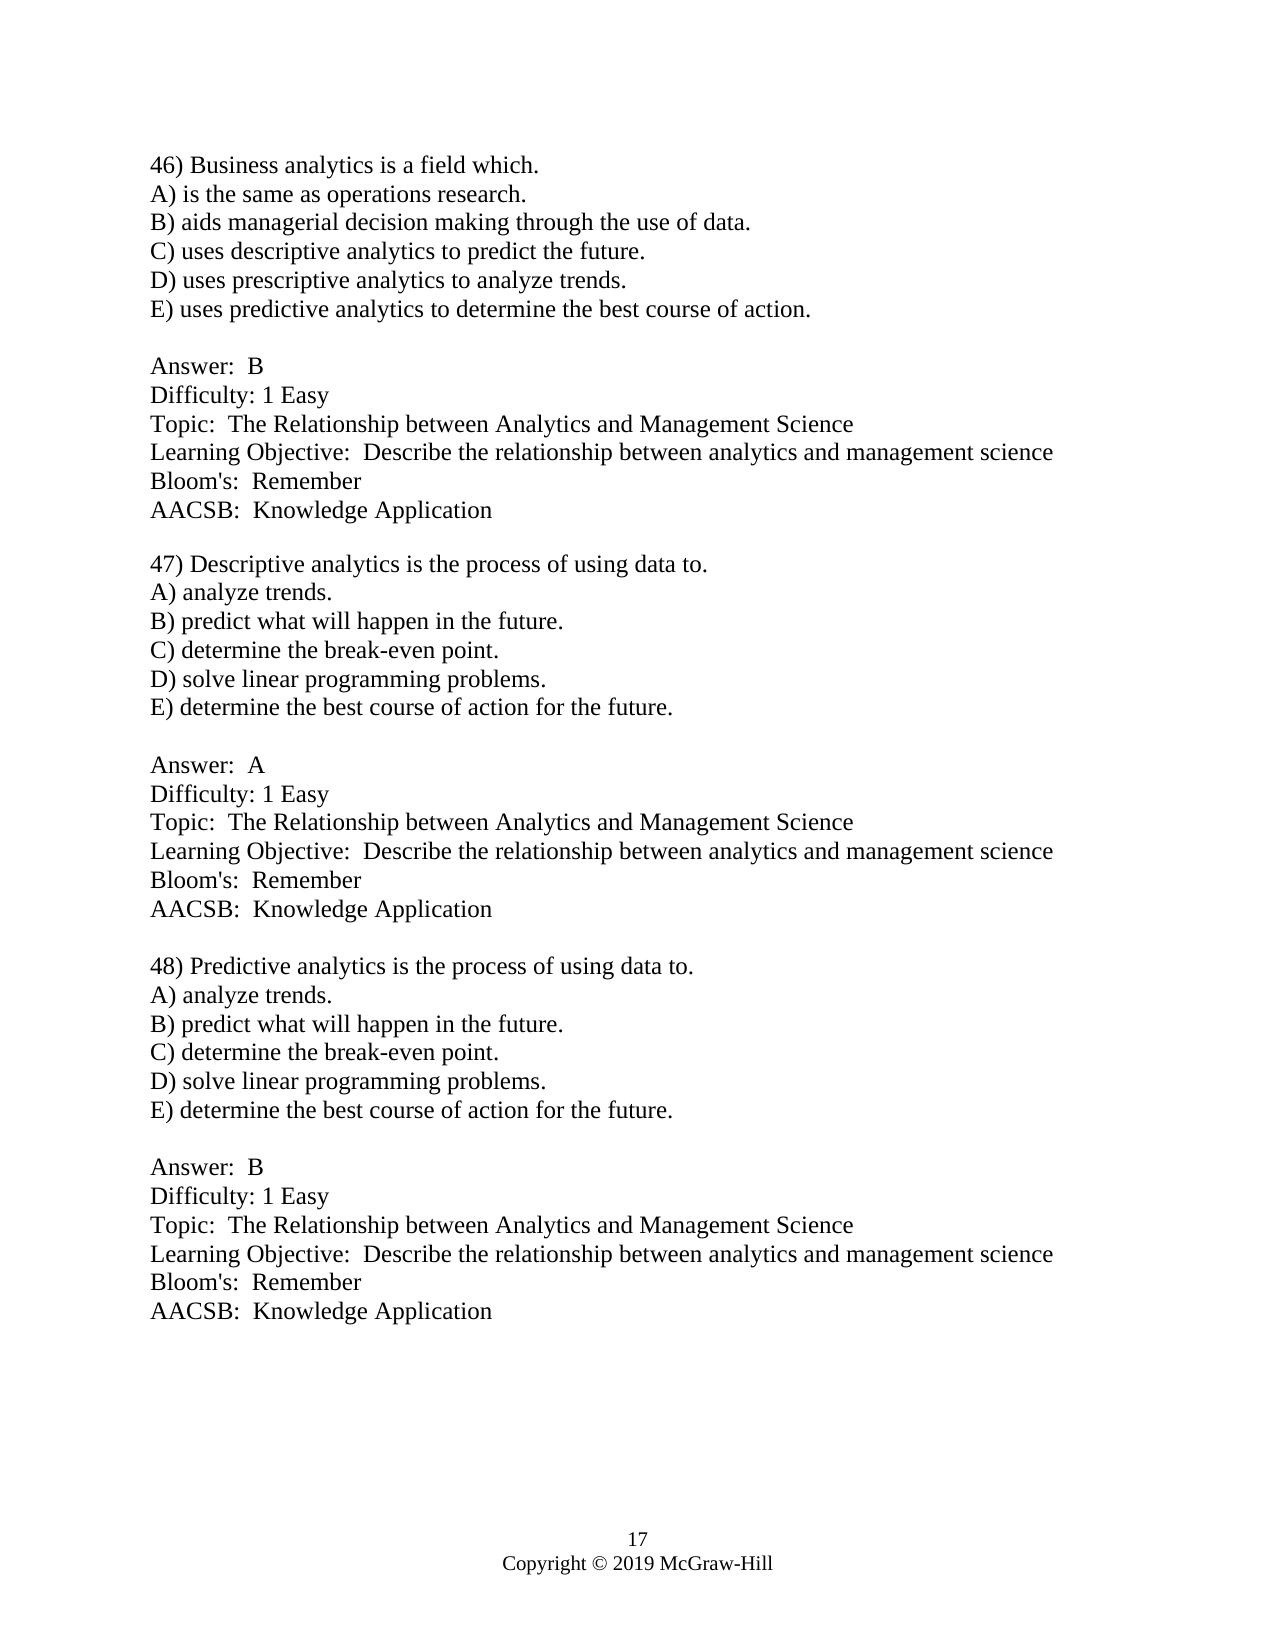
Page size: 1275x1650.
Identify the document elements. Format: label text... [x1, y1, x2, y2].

text Topic: The Relationship between Analytics and Management Science [150, 1210, 1125, 1239]
text Learning Objective: Describe the relationship between analytics and management science [150, 836, 1125, 865]
text E) uses predictive analytics to determine the best course of action. [150, 294, 1125, 322]
text E) determine the best course of action for the future. [150, 1095, 1125, 1124]
text Answer: B [150, 351, 1125, 380]
text E) determine the best course of action for the future. [150, 692, 1125, 721]
text Learning Objective: Describe the relationship between analytics and management science [150, 1239, 1125, 1267]
text D) solve linear programming problems. [150, 1066, 1125, 1095]
text Answer: B [150, 1152, 1125, 1181]
text AACSB: Knowledge Application [150, 495, 1125, 524]
text B) predict what will happen in the future. [150, 1009, 1125, 1037]
text Learning Objective: Describe the relationship between analytics and management science [150, 437, 1125, 466]
text C) uses descriptive analytics to predict the future. [150, 236, 1125, 265]
text Topic: The Relationship between Analytics and Management Science [150, 807, 1125, 836]
text C) determine the break-even point. [150, 1037, 1125, 1066]
text 48) Predictive analytics is the process of using data to. [150, 951, 1125, 980]
text Bloom's: Remember [150, 466, 1125, 495]
text AACSB: Knowledge Application [150, 894, 1125, 922]
text Bloom's: Remember [150, 865, 1125, 894]
text Difficulty: 1 Easy [150, 380, 1125, 409]
text A) analyze trends. [150, 577, 1125, 606]
text Bloom's: Remember [150, 1267, 1125, 1296]
text B) aids managerial decision making through the use of data. [150, 207, 1125, 236]
text Difficulty: 1 Easy [150, 779, 1125, 807]
text 47) Descriptive analytics is the process of using data to. [150, 549, 1125, 577]
text A) is the same as operations research. [150, 179, 1125, 207]
text AACSB: Knowledge Application [150, 1296, 1125, 1325]
text Topic: The Relationship between Analytics and Management Science [150, 409, 1125, 437]
text 46) Business analytics is a field which. [150, 150, 1125, 179]
text D) uses prescriptive analytics to analyze trends. [150, 265, 1125, 294]
text C) determine the break-even point. [150, 635, 1125, 664]
text Answer: A [150, 750, 1125, 779]
text A) analyze trends. [150, 980, 1125, 1009]
text D) solve linear programming problems. [150, 664, 1125, 692]
text Difficulty: 1 Easy [150, 1181, 1125, 1210]
text B) predict what will happen in the future. [150, 606, 1125, 635]
